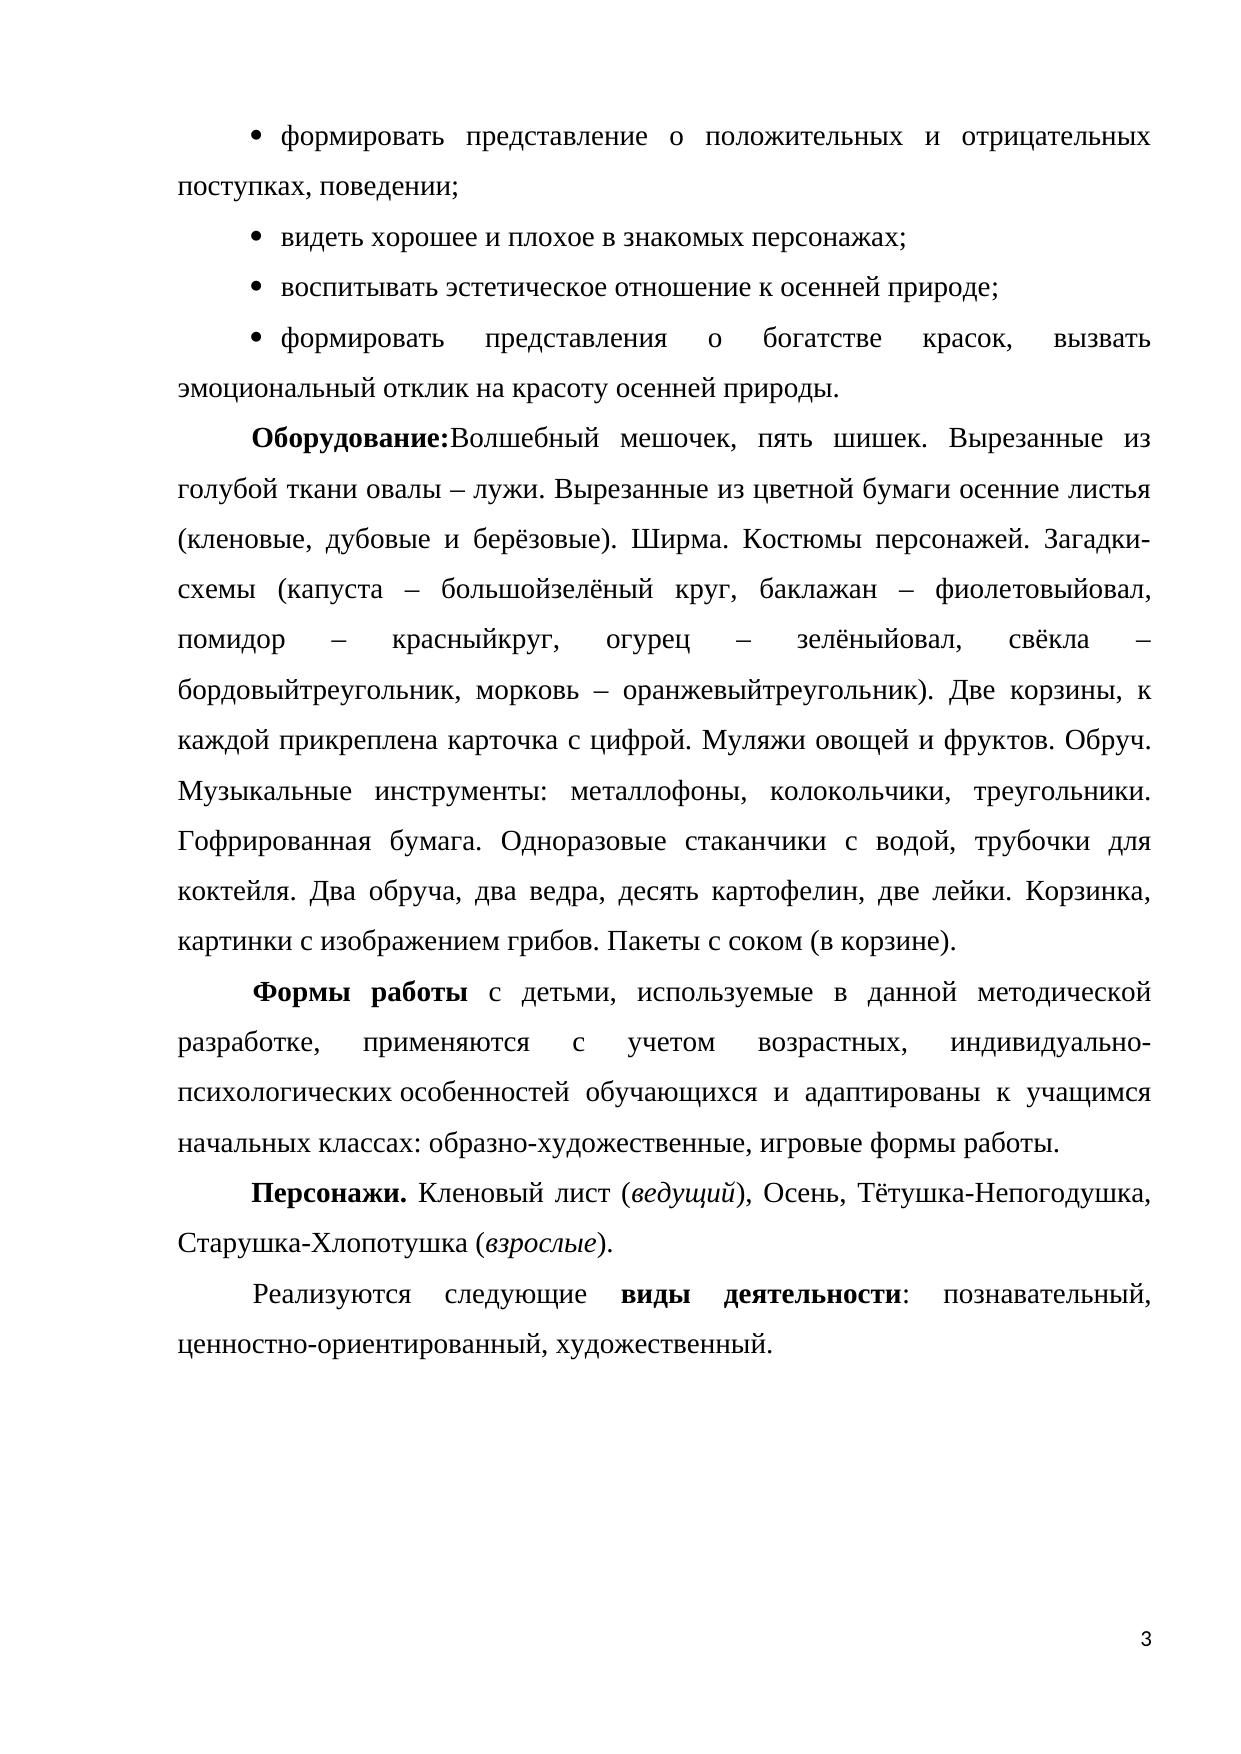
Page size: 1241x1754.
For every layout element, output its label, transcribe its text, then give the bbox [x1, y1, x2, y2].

text Реализуются следующие виды деятельности: познавательный, ценностно-ориентированный, художественный. [177, 1276, 1152, 1359]
text Оборудование:Волшебный мешочек, пять шишек. Вырезанные из голубой ткани овалы – лужи. Вырезанные из цветной бумаги осенние листья (кленовые, дубовые и берёзовые). Ширма. Костюмы персонажей. Загадки-схемы (капуста – большойзелёный круг, баклажан – фиолетовыйовал, помидор – красныйкруг, огурец – зелёныйовал, свёкла – бордовыйтреугольник, морковь – оранжевыйтреугольник). Две корзины, к каждой прикреплена карточка с цифрой. Муляжи овощей и фруктов. Обруч. Музыкальные инструменты: металлофоны, колокольчики, треугольники. Гофрированная бумага. Одноразовые стаканчики с водой, трубочки для коктейля. Два обруча, два ведра, десять картофелин, две лейки. Корзинка, картинки с изображением грибов. Пакеты с соком (в корзине). [177, 420, 1152, 957]
text Формы работы с детьми, используемые в данной методической разработке, применяются с учетом возрастных, индивидуально-психологических особенностей обучающихся и адаптированы к учащимся начальных классах: образно-художественные, игровые формы работы. [177, 974, 1152, 1024]
text Персонажи. Кленовый лист (ведущий), Осень, Тётушка-Непогодушка, Старушка-Хлопотушка (взрослые). [177, 1175, 1152, 1259]
list видеть хорошее и плохое в знакомых персонажах; [177, 219, 1152, 252]
list формировать представление о положительных и отрицательных поступках, поведении; [177, 118, 1152, 202]
text Формы работы с детьми, используемые в данной методической разработке, применяются с учетом возрастных, индивидуально-психологических особенностей обучающихся и адаптированы к учащимся начальных классах: образно-художественные, игровые формы работы. [177, 1058, 1152, 1158]
list воспитывать эстетическое отношение к осенней природе; [991, 269, 1152, 303]
list формировать представления о богатстве красок, вызвать эмоциональный отклик на красоту осенней природы. [177, 320, 1152, 404]
list воспитывать эстетическое отношение к осенней природе; [177, 269, 281, 303]
